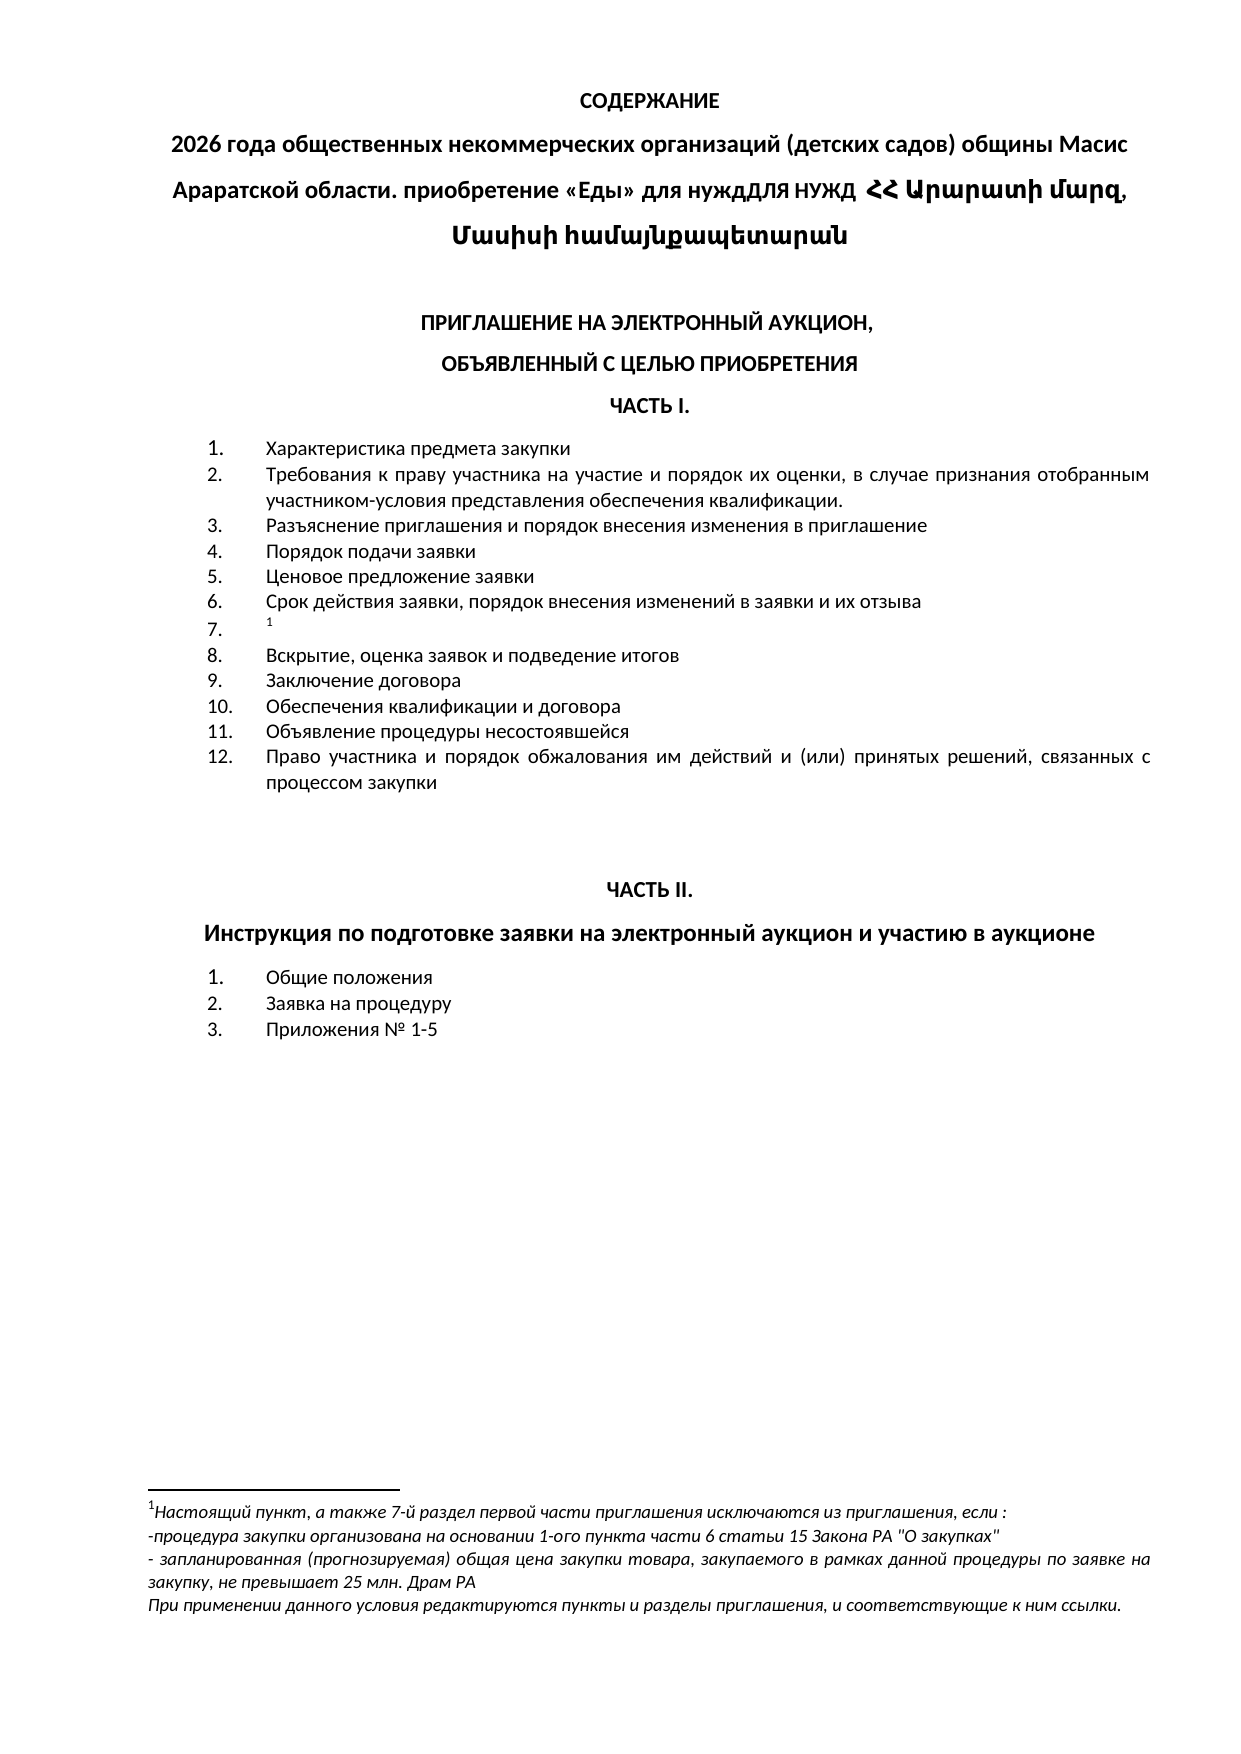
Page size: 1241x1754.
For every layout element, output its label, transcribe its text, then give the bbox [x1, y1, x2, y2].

text 5. Ценовое предложение заявки [207, 563, 1152, 589]
text 1. Характеристика предмета закупки [207, 433, 1152, 462]
text ПРИГЛАШЕНИЕ НА ЭЛЕКТРОННЫЙ АУКЦИОН, ОБЪЯВЛЕННЫЙ С ЦЕЛЬЮ ПРИОБРЕТЕНИЯ [148, 308, 1152, 378]
text 7. [207, 614, 1152, 642]
text 11. Объявление процедуры несостоявшейся [207, 718, 1152, 744]
text 4. Порядок подачи заявки [207, 538, 1152, 563]
text 1. Общие положения [207, 962, 1152, 990]
text СОДЕРЖАНИЕ [148, 86, 1152, 114]
text 2. Требования к праву участника на участие и порядок их оценки, в случае признания отобранным участником-условия представления обеспечения квалификации. [207, 462, 1152, 512]
text 12. Право участника и порядок обжалования им действий и (или) принятых решений, связанных с процессом закупки [207, 744, 1152, 794]
text 2026 года общественных некоммерческих организаций (детских садов) общины Масис Араратской области. приобретение «Еды» для нуждДЛЯ НУЖД ՀՀ Արարատի մարզ, Մասիսի համայնքապետարան [148, 128, 1152, 250]
text 9. Заключение договора [207, 667, 1152, 693]
text Инструкция по подготовке заявки на электронный аукцион и участию в аукционе [148, 917, 1152, 947]
text 3. Разъяснение приглашения и порядок внесения изменения в приглашение [207, 512, 1152, 538]
text 10. Обеспечения квалификации и договора [207, 693, 1152, 718]
text 8. Вскрытие, оценка заявок и подведение итогов [207, 642, 1152, 667]
text ЧАСТЬ I. [148, 392, 1152, 419]
text 2. Заявка на процедуру [207, 990, 1152, 1016]
text 6. Срок действия заявки, порядок внесения изменений в заявки и их отзыва [207, 589, 1152, 614]
text ЧАСТЬ II. [148, 875, 1152, 903]
text 3. Приложения № 1-5 [207, 1016, 1152, 1041]
